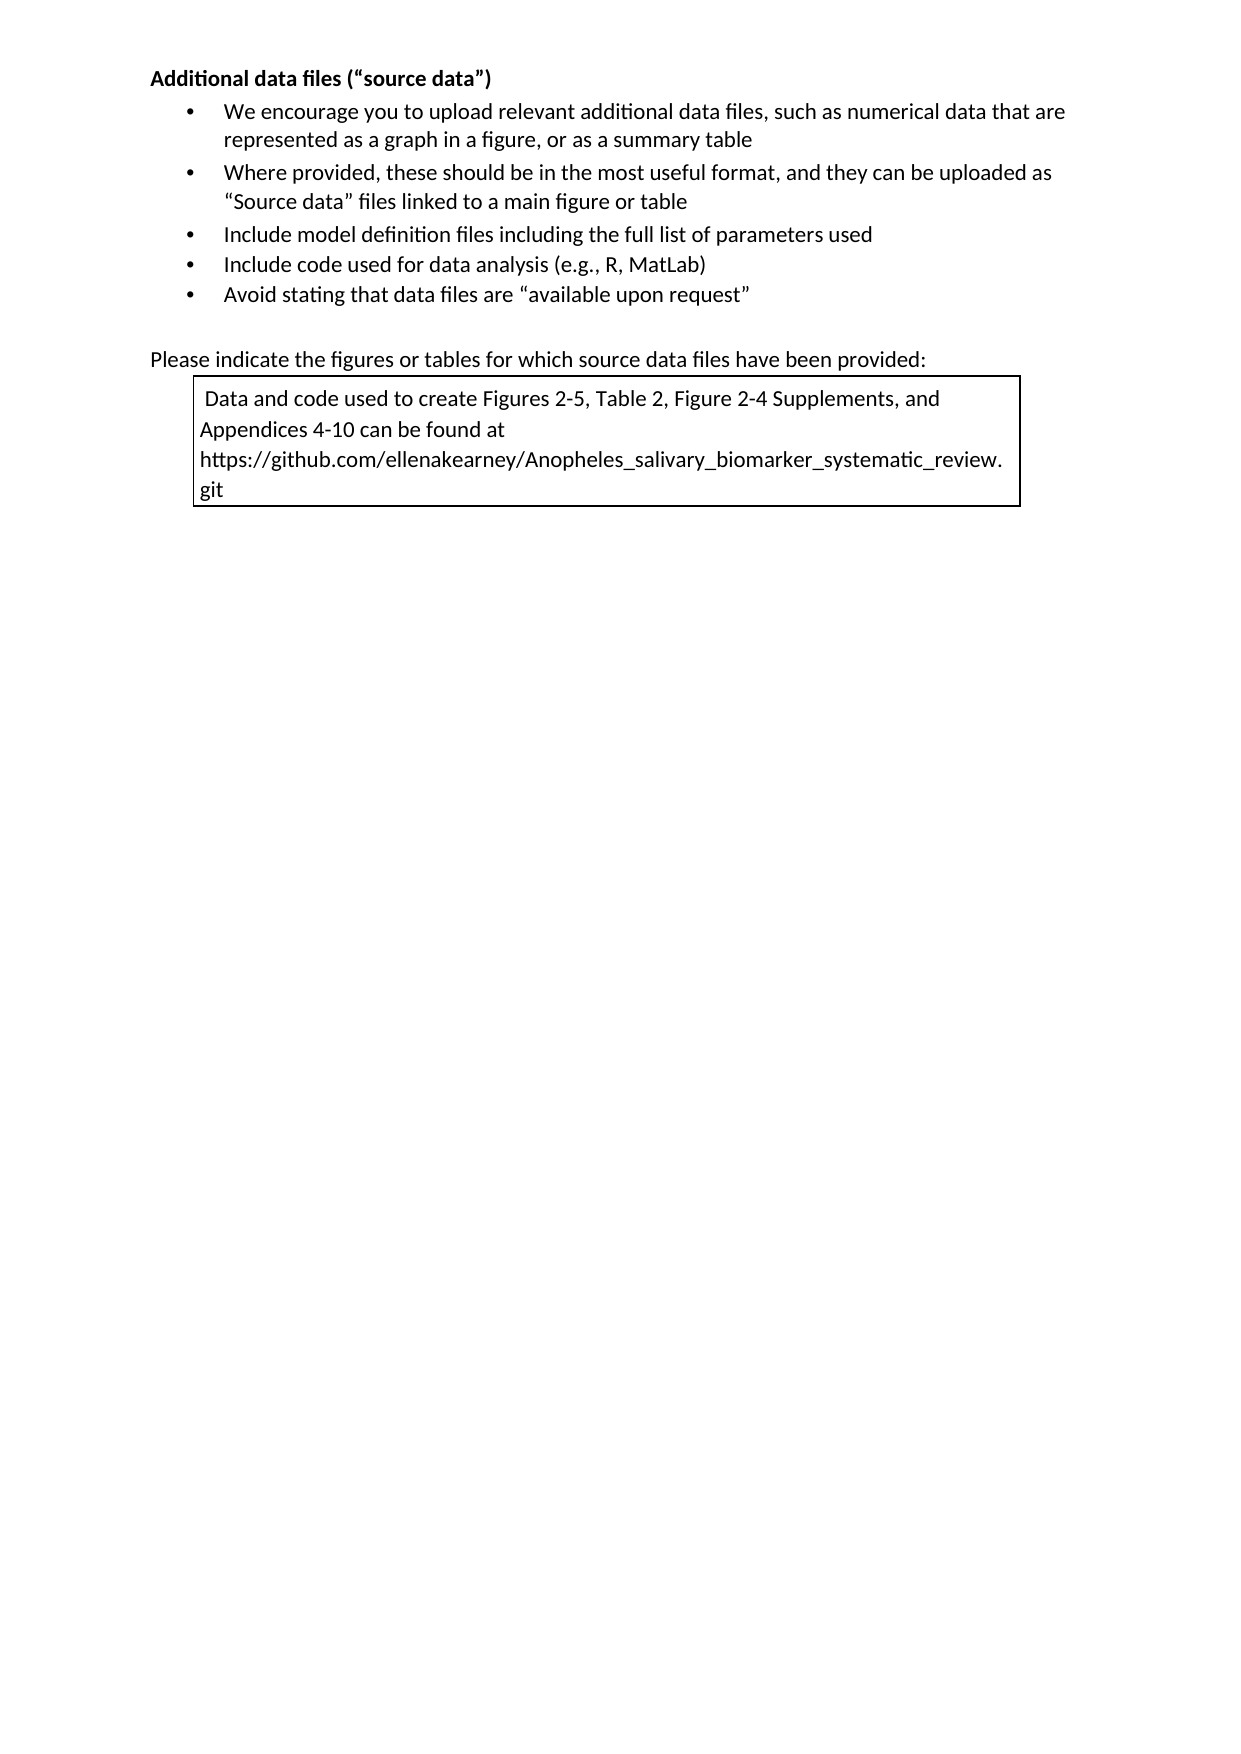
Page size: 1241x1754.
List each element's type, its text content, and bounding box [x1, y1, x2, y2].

list Include code used for data analysis (e.g., R, MatLab) [186, 250, 1086, 278]
table_header Data and code used to create Figures 2-5, Table 2, Figure 2-4 Supplements, and Appendices 4-10 can be found at https://github.com/ellenakearney/Anopheles_salivary_biomarker_systematic_review.git [194, 377, 1019, 505]
list Avoid stating that data files are “available upon request” [186, 280, 1086, 308]
list Include model definition files including the full list of parameters used [186, 220, 1086, 248]
list We encourage you to upload relevant additional data files, such as numerical data that are represented as a graph in a figure, or as a summary table [186, 97, 1086, 154]
text Additional data files (“source data”) [150, 64, 1086, 92]
text Please indicate the figures or tables for which source data files have been provided: [150, 345, 1086, 373]
list Where provided, these should be in the most useful format, and they can be uploaded as “Source data” files linked to a main figure or table [186, 158, 1086, 215]
